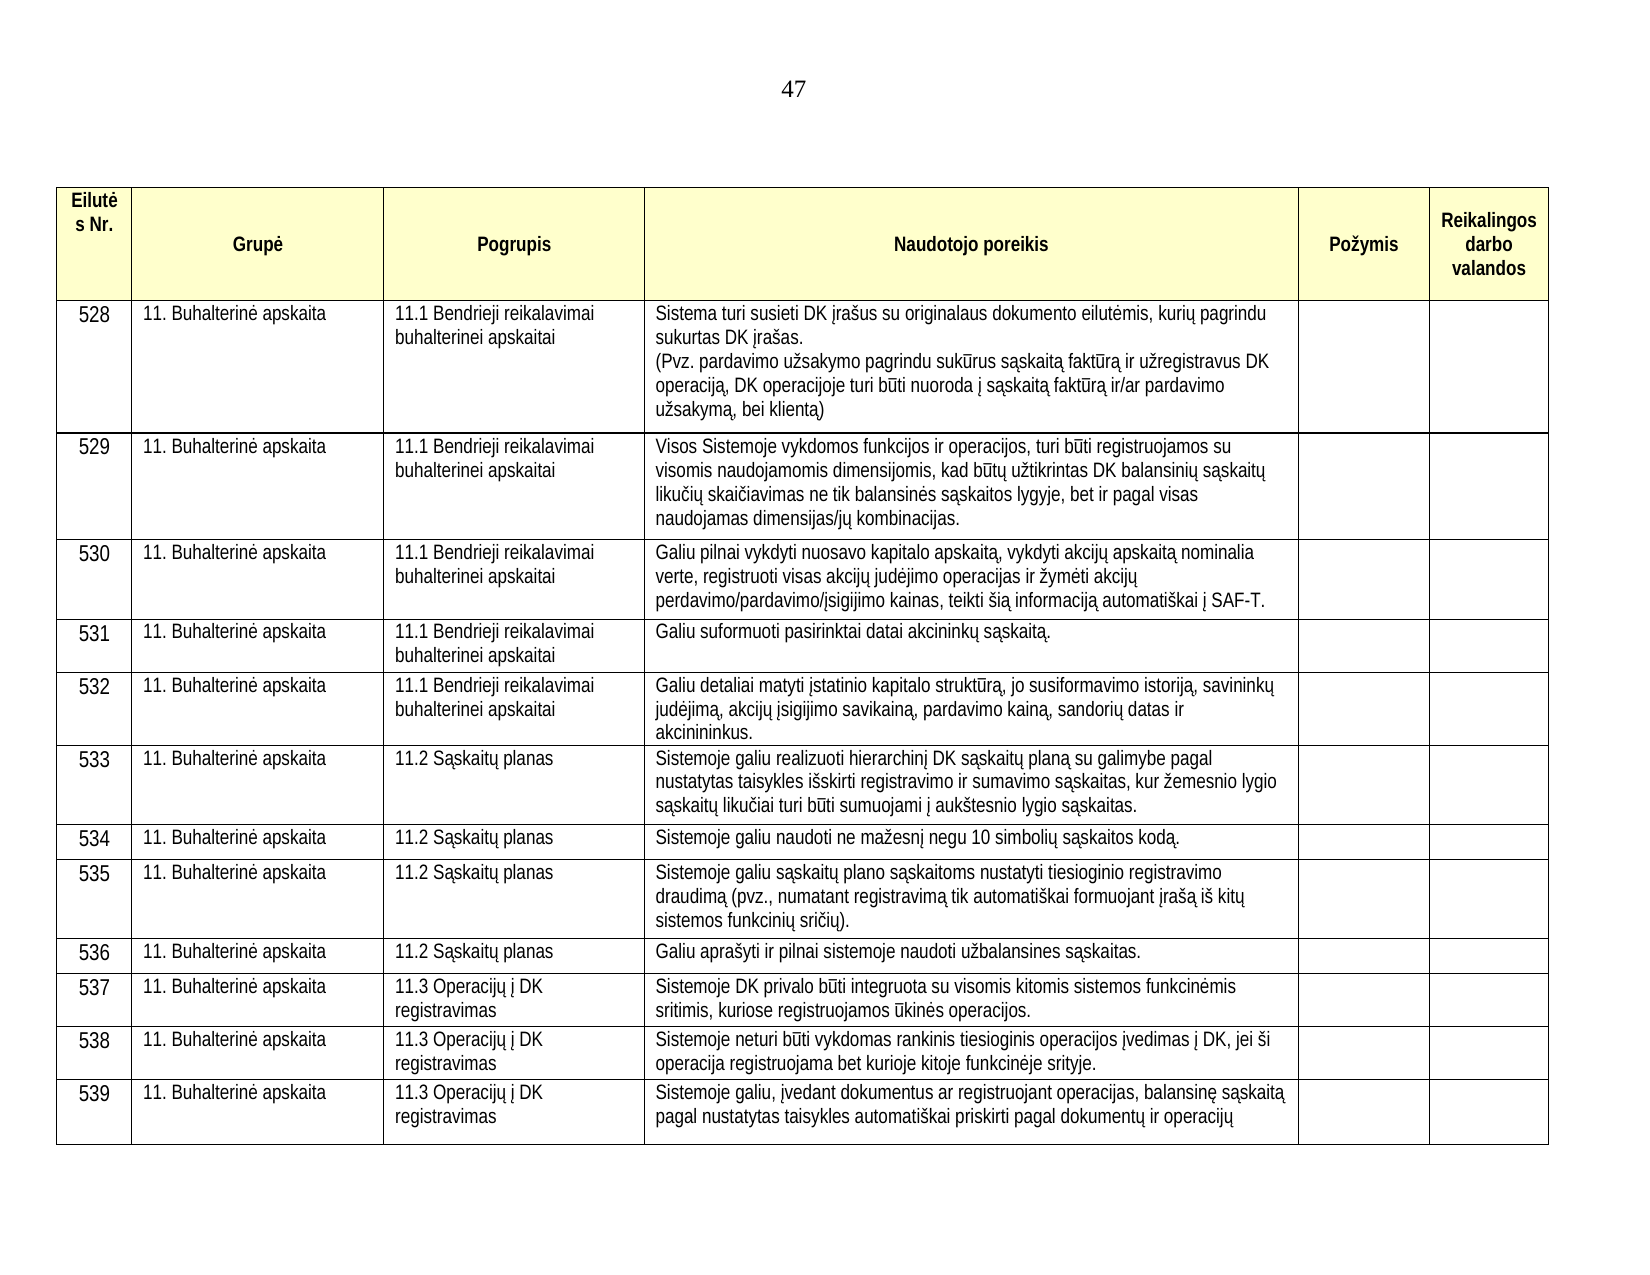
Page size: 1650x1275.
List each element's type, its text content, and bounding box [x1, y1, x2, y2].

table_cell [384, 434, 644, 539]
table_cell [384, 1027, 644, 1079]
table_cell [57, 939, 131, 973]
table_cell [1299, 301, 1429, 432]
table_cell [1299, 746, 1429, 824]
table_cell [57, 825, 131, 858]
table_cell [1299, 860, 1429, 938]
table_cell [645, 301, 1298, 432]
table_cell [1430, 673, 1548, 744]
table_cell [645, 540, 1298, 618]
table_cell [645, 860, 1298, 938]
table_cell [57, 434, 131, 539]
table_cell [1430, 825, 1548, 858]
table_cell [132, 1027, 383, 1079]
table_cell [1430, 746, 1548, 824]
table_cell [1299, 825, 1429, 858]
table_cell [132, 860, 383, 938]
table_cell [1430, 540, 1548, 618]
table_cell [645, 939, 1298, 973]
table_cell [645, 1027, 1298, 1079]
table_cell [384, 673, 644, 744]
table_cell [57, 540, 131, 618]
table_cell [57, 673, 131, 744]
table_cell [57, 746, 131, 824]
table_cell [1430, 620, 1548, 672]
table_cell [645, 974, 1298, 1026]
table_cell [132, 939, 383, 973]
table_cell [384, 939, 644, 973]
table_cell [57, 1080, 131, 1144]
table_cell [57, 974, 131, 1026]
table_header Reikalingos darbo valandos [1430, 188, 1548, 300]
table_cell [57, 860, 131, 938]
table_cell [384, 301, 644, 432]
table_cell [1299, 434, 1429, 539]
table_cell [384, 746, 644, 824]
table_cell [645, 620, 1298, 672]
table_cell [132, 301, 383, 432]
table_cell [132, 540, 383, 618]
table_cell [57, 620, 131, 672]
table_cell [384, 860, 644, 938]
table_header Požymis [1299, 188, 1429, 300]
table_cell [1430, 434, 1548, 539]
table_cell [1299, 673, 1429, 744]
table_header Grupė [132, 188, 383, 300]
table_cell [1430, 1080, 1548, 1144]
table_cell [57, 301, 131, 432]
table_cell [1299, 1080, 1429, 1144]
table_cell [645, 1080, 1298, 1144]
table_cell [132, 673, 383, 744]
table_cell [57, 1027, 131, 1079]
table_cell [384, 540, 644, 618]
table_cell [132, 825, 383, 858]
table_header Naudotojo poreikis [645, 188, 1298, 300]
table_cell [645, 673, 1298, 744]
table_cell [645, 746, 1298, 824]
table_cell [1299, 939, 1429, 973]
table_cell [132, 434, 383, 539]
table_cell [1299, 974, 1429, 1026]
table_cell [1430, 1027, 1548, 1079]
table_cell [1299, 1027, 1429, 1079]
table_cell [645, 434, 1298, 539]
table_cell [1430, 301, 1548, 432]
table_header Pogrupis [384, 188, 644, 300]
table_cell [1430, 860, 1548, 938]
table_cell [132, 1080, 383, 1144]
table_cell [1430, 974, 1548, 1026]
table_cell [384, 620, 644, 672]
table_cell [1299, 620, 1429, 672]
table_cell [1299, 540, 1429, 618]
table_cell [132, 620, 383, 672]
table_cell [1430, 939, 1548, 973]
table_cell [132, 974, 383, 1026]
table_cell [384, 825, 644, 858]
table_header Eilutės Nr. [57, 188, 131, 300]
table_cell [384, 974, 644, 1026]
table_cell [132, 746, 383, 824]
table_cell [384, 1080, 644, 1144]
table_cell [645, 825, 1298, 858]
